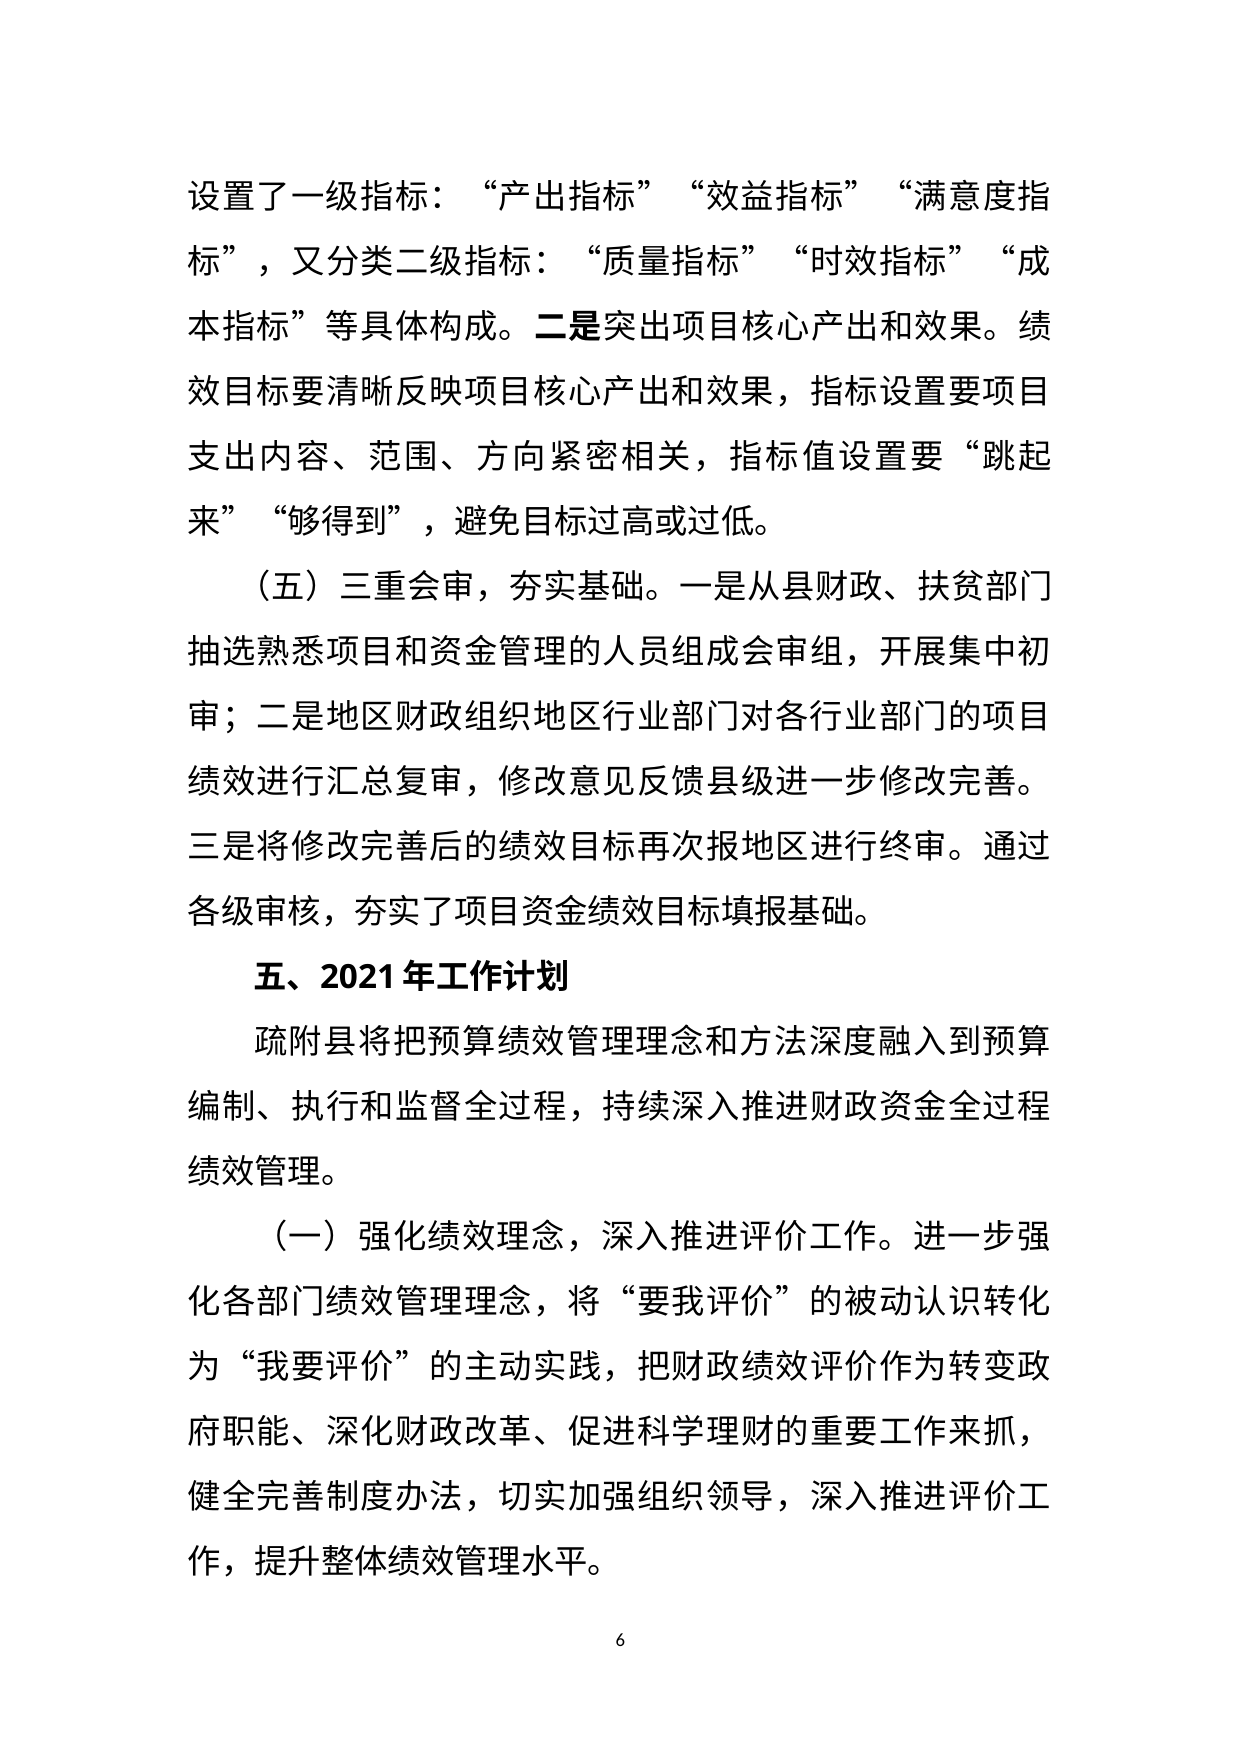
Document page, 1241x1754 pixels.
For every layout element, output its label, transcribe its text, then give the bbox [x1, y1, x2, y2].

text 疏附县将把预算绩效管理理念和方法深度融入到预算编制、执行和监督全过程，持续深入推进财政资金全过程绩效管理。 [187, 1007, 1053, 1202]
text 五、2021年工作计划 [187, 942, 1053, 1007]
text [187, 162, 1053, 552]
text （五）三重会审，夯实基础。一是从县财政、扶贫部门抽选熟悉项目和资金管理的人员组成会审组，开展集中初审；二是地区财政组织地区行业部门对各行业部门的项目绩效进行汇总复审，修改意见反馈县级进一步修改完善。三是将修改完善后的绩效目标再次报地区进行终审。通过各级审核，夯实了项目资金绩效目标填报基础。 [187, 552, 1053, 942]
text （一）强化绩效理念，深入推进评价工作。进一步强化各部门绩效管理理念，将“要我评价”的被动认识转化为“我要评价”的主动实践，把财政绩效评价作为转变政府职能、深化财政改革、促进科学理财的重要工作来抓，健全完善制度办法，切实加强组织领导，深入推进评价工作，提升整体绩效管理水平。 [187, 1202, 1053, 1592]
